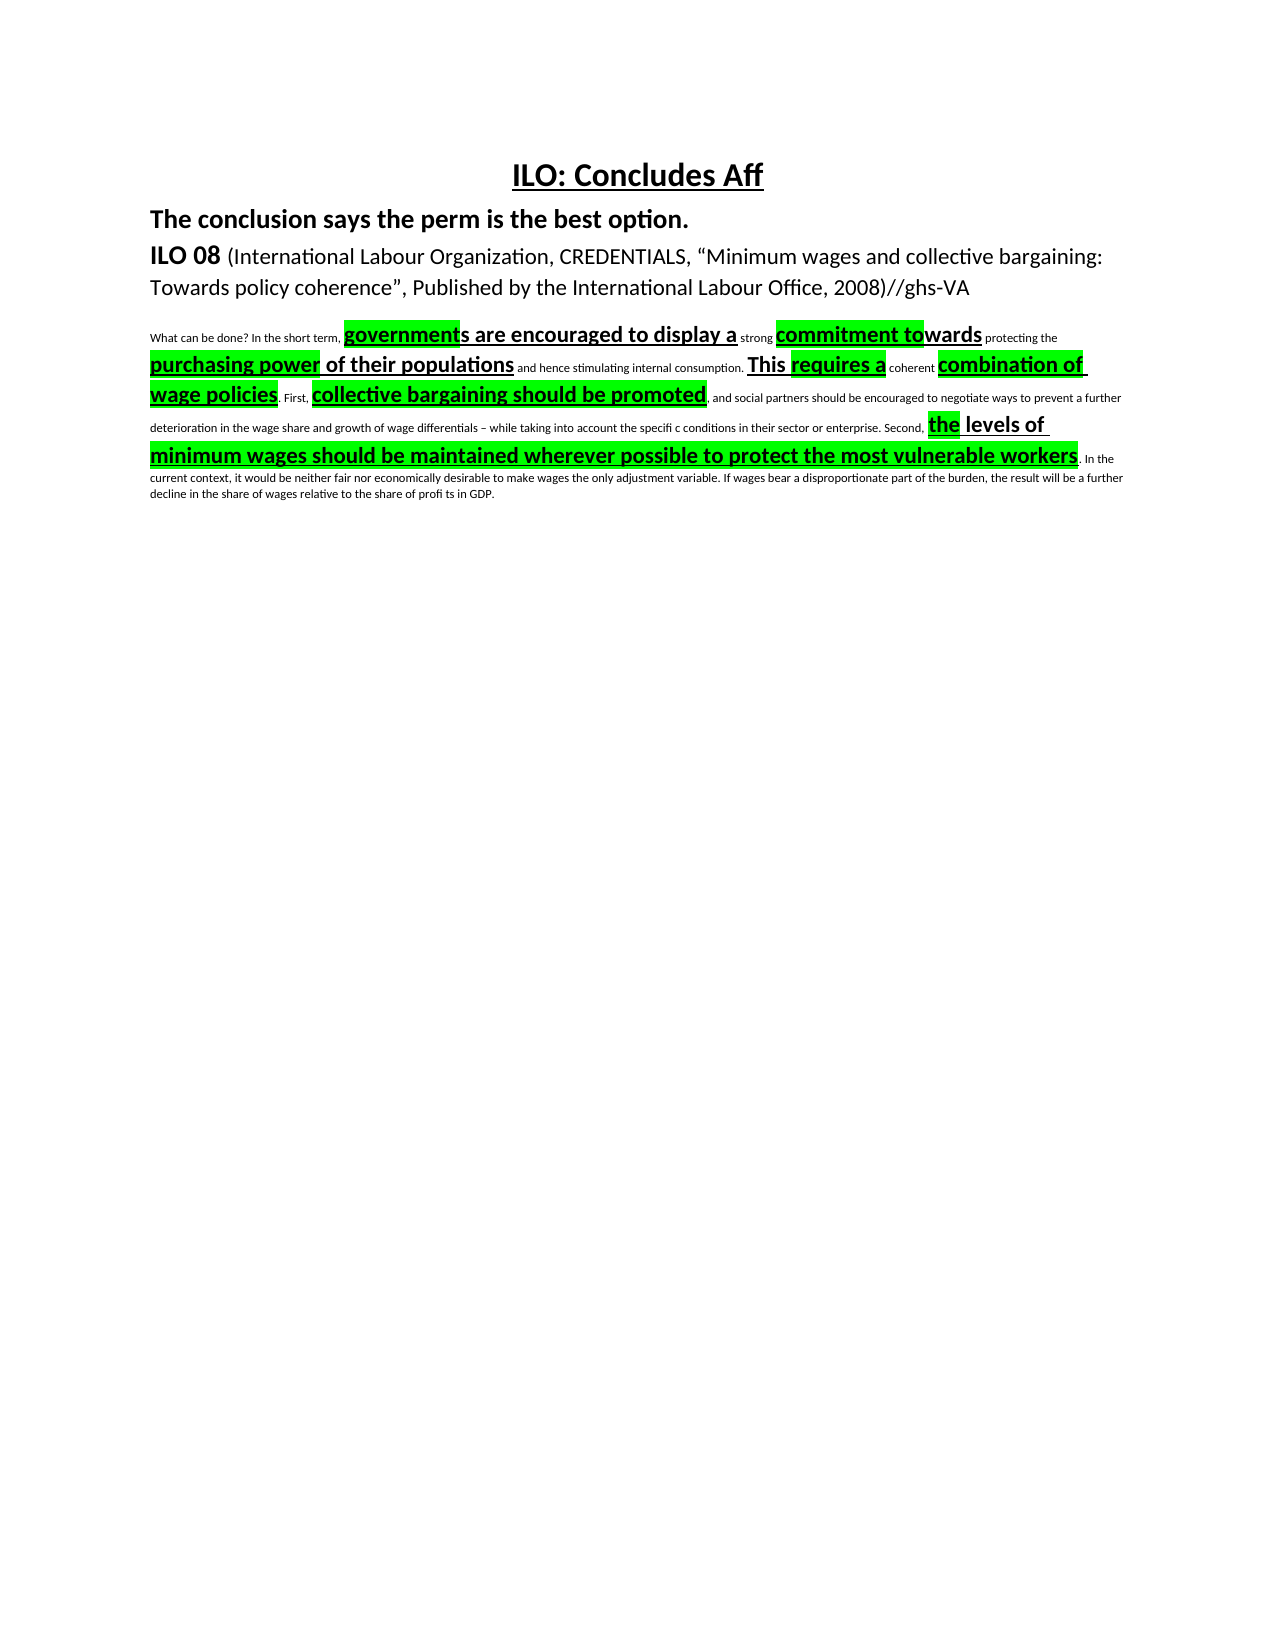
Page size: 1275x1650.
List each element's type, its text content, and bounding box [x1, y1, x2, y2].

subtitle The conclusion says the perm is the best option. [150, 202, 1125, 235]
text What can be done? In the short term, governments are encouraged to display a strong commitment towards protecting the purchasing power of their populations and hence stimulating internal consumption. This requires a coherent combination of wage policies. First, collective bargaining should be promoted, and social partners should be encouraged to negotiate ways to prevent a further deterioration in the wage share and growth of wage differentials – while taking into account the specifi c conditions in their sector or enterprise. Second, the levels of minimum wages should be maintained wherever possible to protect the most vulnerable workers. In the current context, it would be neither fair nor economically desirable to make wages the only adjustment variable. If wages bear a disproportionate part of the burden, the result will be a further decline in the share of wages relative to the share of profi ts in GDP. [150, 320, 1125, 502]
text ILO 08 (International Labour Organization, CREDENTIALS, “Minimum wages and collective bargaining: Towards policy coherence”, Published by the International Labour Office, 2008)//ghs-VA [150, 238, 1125, 301]
subtitle ILO: Concludes Aff [150, 154, 1125, 195]
